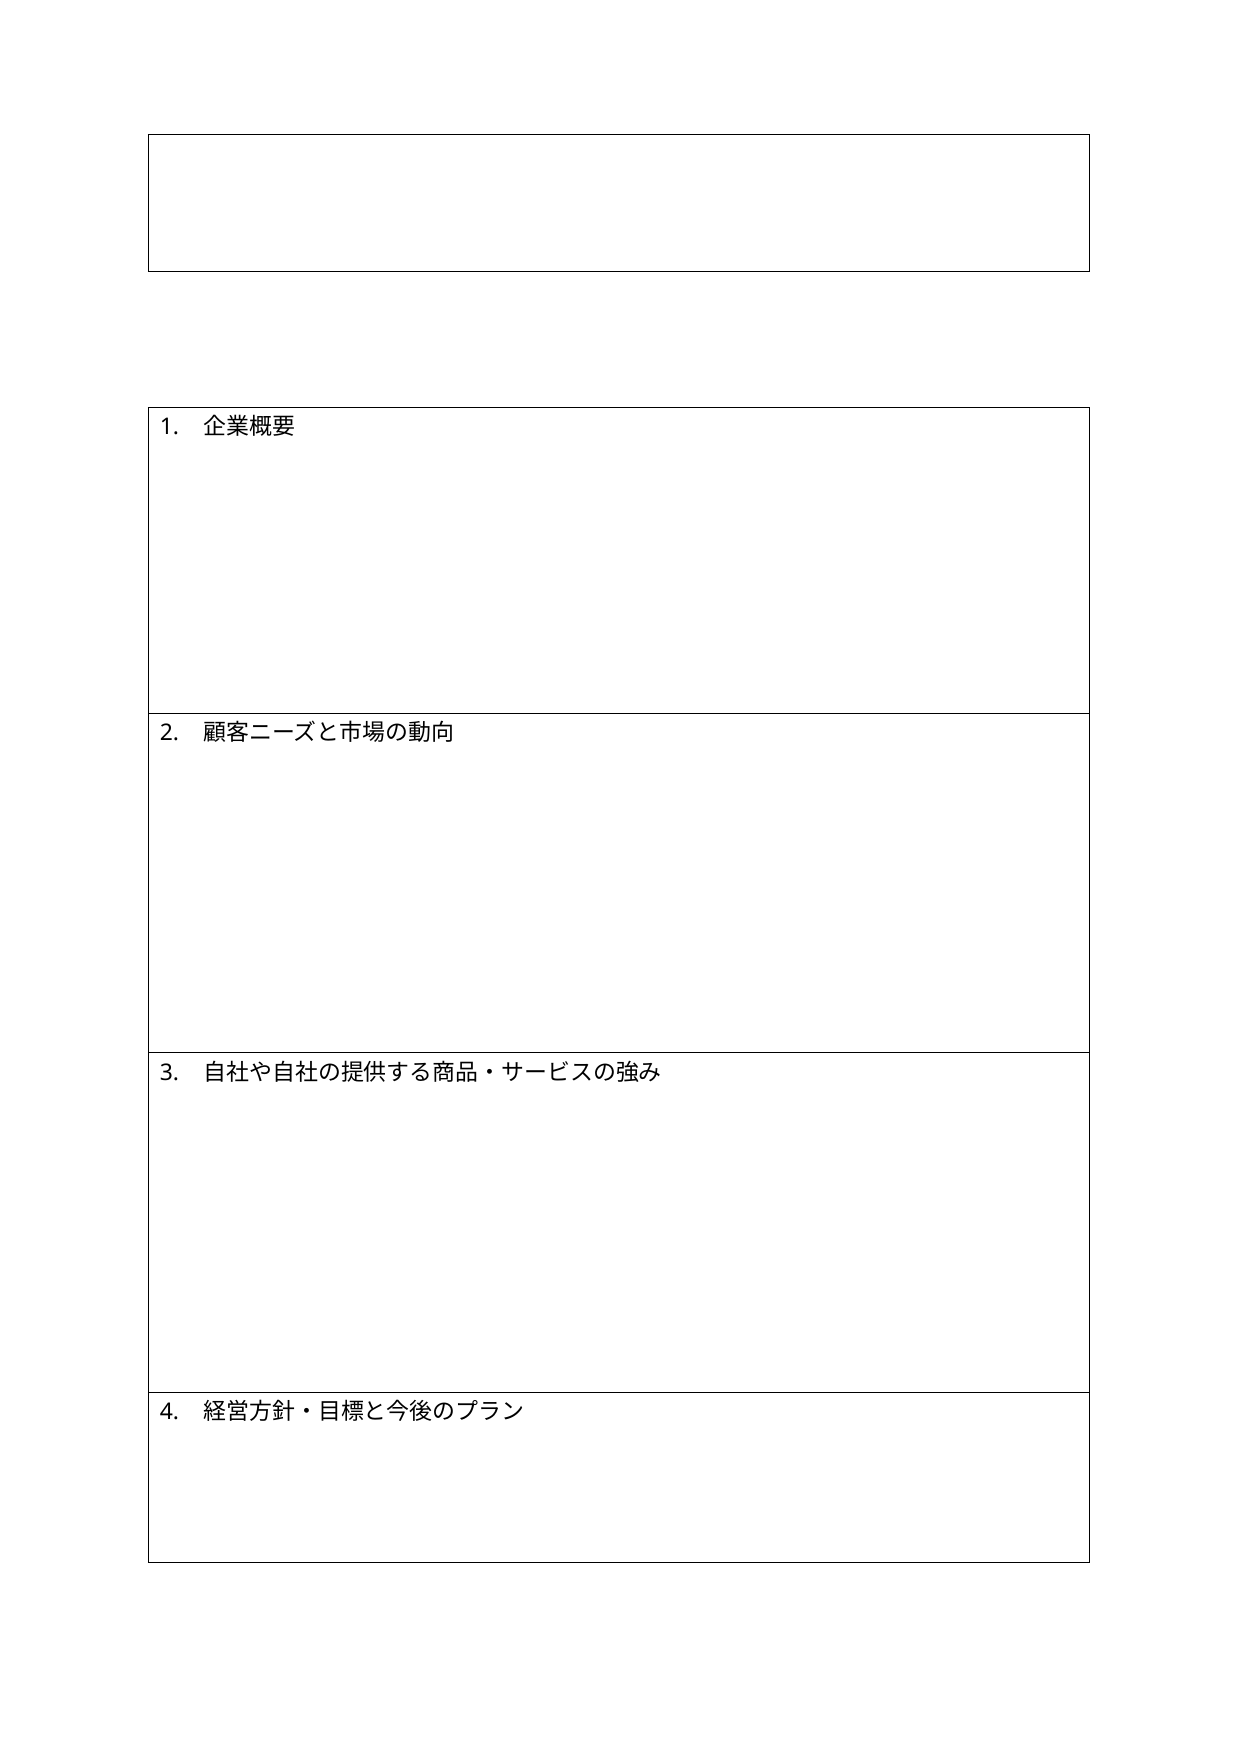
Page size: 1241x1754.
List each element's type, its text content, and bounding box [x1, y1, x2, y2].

table_cell 経営方針・目標と今後のプラン [149, 1393, 1089, 1562]
table_cell 自社や自社の提供する商品・サービスの強み [149, 1053, 1089, 1392]
table_cell [149, 135, 1089, 271]
table_cell 顧客ニーズと市場の動向 [149, 714, 1089, 1052]
table_header 企業概要 [149, 408, 1089, 713]
